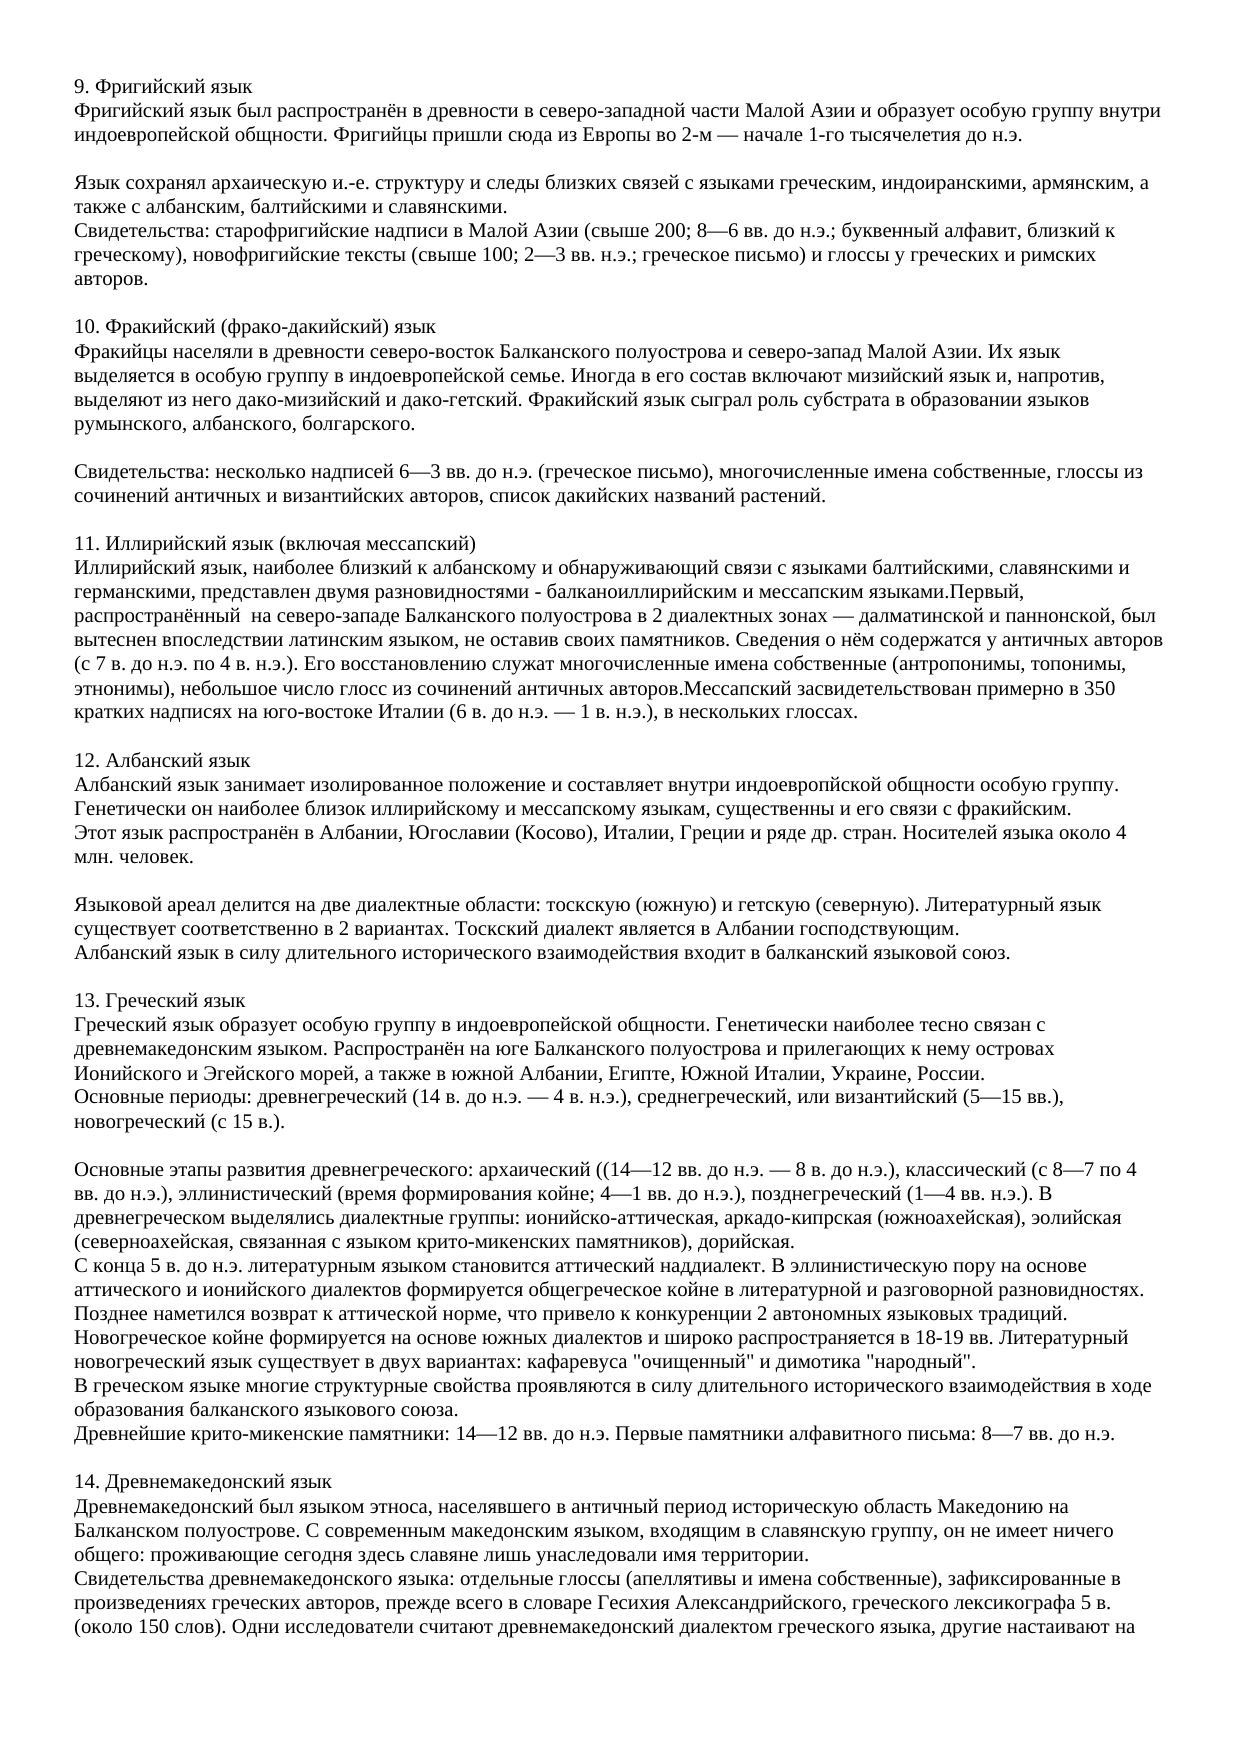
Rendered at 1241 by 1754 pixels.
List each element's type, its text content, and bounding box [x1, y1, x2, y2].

text 11. Иллирийский язык (включая мессапский) [74, 531, 1167, 555]
text Свидетельства: несколько надписей 6—3 вв. до н.э. (греческое письмо), многочисленные имена собственные, глоссы из сочинений античных и византийских авторов, список дакийских названий растений. [74, 459, 1167, 507]
text Албанский язык занимает изолированное положение и составляет внутри индоевропйской общности особую группу. Генетически он наиболее близок иллирийскому и мессапскому языкам, существенны и его связи с фракийским. [74, 772, 1167, 820]
text Иллирийский язык, наиболее близкий к албанскому и обнаруживающий связи с языками балтийскими, славянскими и германскими, представлен двумя разновидностями - балканоиллирийским и мессапским языками.Первый, распространённый на северо-западе Балканского полуострова в 2 диалектных зонах — далматинской и паннонской, был вытеснен впоследствии латинским языком, не оставив своих памятников. Сведения о нём содержатся у античных авторов (с 7 в. до н.э. по 4 в. н.э.). Его восстановлению служат многочисленные имена собственные (антропонимы, топонимы, этнонимы), небольшое число глосс из сочинений античных авторов.Мессапский засвидетельствован примерно в 350 кратких надписях на юго-востоке Италии (6 в. до н.э. — 1 в. н.э.), в нескольких глоссах. [74, 555, 1167, 723]
text 9. Фригийский язык [74, 74, 1167, 98]
text 14. Древнемакедонский язык [74, 1469, 1167, 1493]
text Этот язык распространён в Албании, Югославии (Косово), Италии, Греции и ряде др. стран. Носителей языка около 4 млн. человек. [74, 820, 1167, 868]
text 10. Фракийский (фрако-дакийский) язык [74, 314, 1167, 338]
text 13. Греческий язык [74, 988, 1167, 1012]
text Основные этапы развития древнегреческого: архаический ((14—12 вв. до н.э. — 8 в. до н.э.), классический (с 8—7 по 4 вв. до н.э.), эллинистический (время формирования койне; 4—1 вв. до н.э.), позднегреческий (1—4 вв. н.э.). В древнегреческом выделялись диалектные группы: ионийско-аттическая, аркадо-кипрская (южноахейская), эолийская (северноахейская, связанная с языком крито-микенских памятников), дорийская. [74, 1157, 1167, 1253]
text Языковой ареал делится на две диалектные области: тоскскую (южную) и гетскую (северную). Литературный язык существует соответственно в 2 вариантах. Тоскский диалект является в Албании господствующим. [74, 892, 1167, 940]
text В греческом языке многие структурные свойства проявляются в силу длительного исторического взаимодействия в ходе образования балканского языкового союза. [74, 1373, 1167, 1421]
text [74, 1566, 1167, 1638]
text Греческий язык образует особую группу в индоевропейской общности. Генетически наиболее тесно связан с древнемакедонским языком. Распространён на юге Балканского полуострова и прилегающих к нему островах Ионийского и Эгейского морей, а также в южной Албании, Египте, Южной Италии, Украине, России. [74, 1012, 1167, 1084]
text Древнейшие крито-микенские памятники: 14—12 вв. до н.э. Первые памятники алфавитного письма: 8—7 вв. до н.э. [74, 1421, 1167, 1445]
text Новогреческое койне формируется на основе южных диалектов и широко распространяется в 18-19 вв. Литературный новогреческий язык существует в двух вариантах: кафаревуса "очищенный" и димотика "народный". [74, 1325, 1167, 1373]
text Албанский язык в силу длительного исторического взаимодействия входит в балканский языковой союз. [74, 940, 1167, 964]
text Язык сохранял архаическую и.-е. структуру и следы близких связей с языками греческим, индоиранскими, армянским, а также с албанским, балтийскими и славянскими. [74, 170, 1167, 218]
text С конца 5 в. до н.э. литературным языком становится аттический наддиалект. В эллинистическую пору на основе аттического и ионийского диалектов формируется общегреческое койне в литературной и разговорной разновидностях. Позднее наметился возврат к аттической норме, что привело к конкуренции 2 автономных языковых традиций. [74, 1253, 1167, 1325]
text Фракийцы населяли в древности северо-восток Балканского полуострова и северо-запад Малой Азии. Их язык выделяется в особую группу в индоевропейской семье. Иногда в его состав включают мизийский язык и, напротив, выделяют из него дако-мизийский и дако-гетский. Фракийский язык сыграл роль субстрата в образовании языков румынского, албанского, болгарского. [74, 338, 1167, 435]
text 12. Албанский язык [74, 748, 1167, 772]
text Фригийский язык был распространён в древности в северо-западной части Малой Азии и образует особую группу внутри индоевропейской общности. Фригийцы пришли сюда из Европы во 2-м — начале 1-го тысячелетия до н.э. [74, 98, 1167, 146]
text Древнемакедонский был языком этноса, населявшего в античный период историческую область Македонию на Балканском полуострове. С современным македонским языком, входящим в славянскую группу, он не имеет ничего общего: проживающие сегодня здесь славяне лишь унаследовали имя территории. [74, 1493, 1167, 1566]
text Свидетельства: старофригийские надписи в Малой Азии (свыше 200; 8—6 вв. до н.э.; буквенный алфавит, близкий к греческому), новофригийские тексты (свыше 100; 2—3 вв. н.э.; греческое письмо) и глоссы у греческих и римских авторов. [74, 218, 1167, 290]
text Основные периоды: древнегреческий (14 в. до н.э. — 4 в. н.э.), среднегреческий, или византийский (5—15 вв.), новогреческий (с 15 в.). [74, 1084, 1167, 1133]
